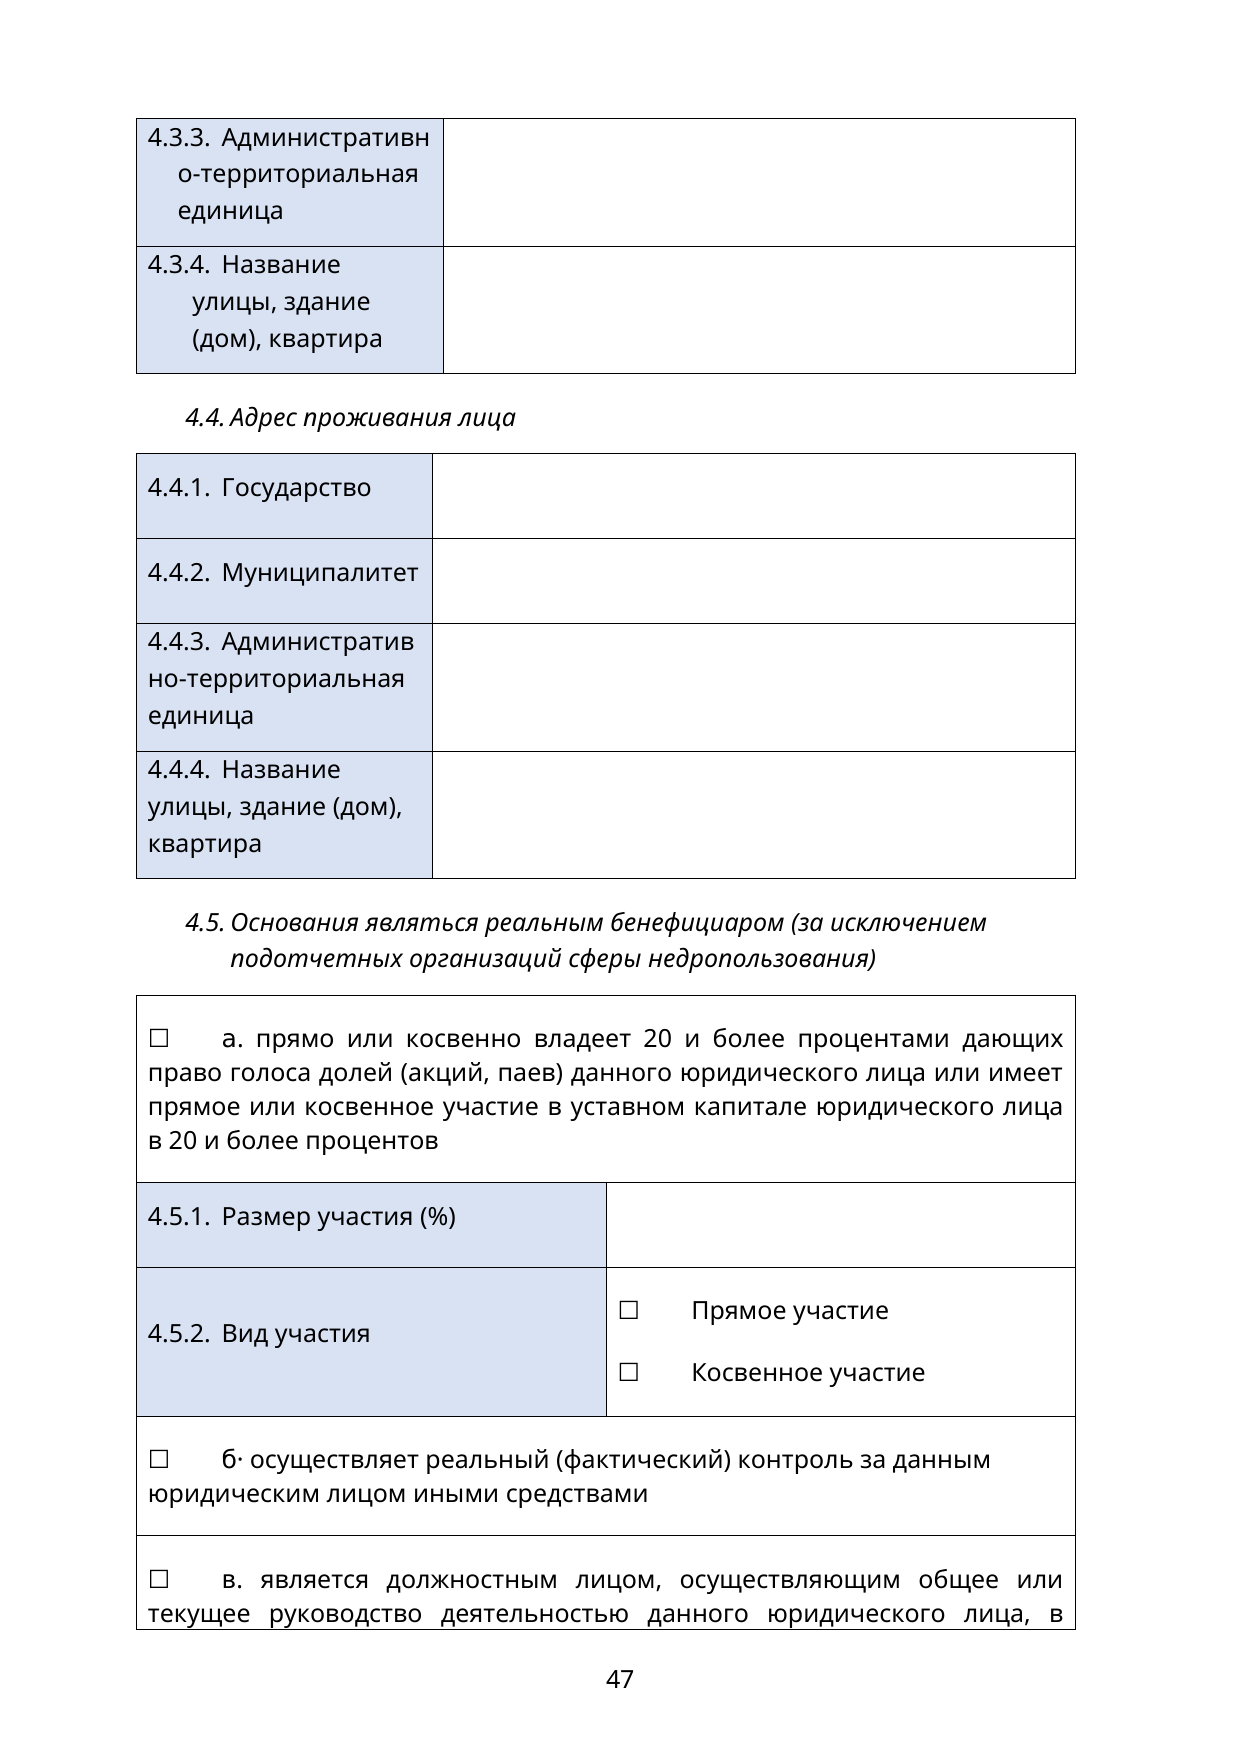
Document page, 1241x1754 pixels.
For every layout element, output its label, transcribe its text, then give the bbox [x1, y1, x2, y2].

table_cell [433, 539, 1075, 623]
table_cell [444, 247, 1075, 373]
table_cell Размер участия (%) [137, 1183, 606, 1267]
table_cell [433, 752, 1075, 878]
table_cell Название улицы, здание (дом), квартира [137, 752, 432, 878]
table_cell Муниципалитет [137, 539, 432, 623]
table_header а. прямо или косвенно владеет 20 и более процентами дающих право голоса долей (акций, паев) данного юридического лица или имеет прямое или косвенное участие в уставном капитале юридического лица в 20 и более процентов [137, 996, 1075, 1182]
table_header [433, 454, 1075, 538]
table_cell б․ осуществляет реальный (фактический) контроль за данным юридическим лицом иными средствами [137, 1417, 1075, 1535]
table_cell Вид участия [137, 1268, 606, 1416]
table_cell Административно-территориальная единица [137, 624, 432, 751]
table_cell [607, 1183, 1075, 1267]
list Основания являться реальным бенефициаром (за исключением подотчетных организаций сферы недропользования) [185, 904, 1092, 975]
table_cell [444, 119, 1075, 246]
table_cell [433, 624, 1075, 751]
list Адрес проживания лица [185, 399, 1092, 433]
table_header Государство [137, 454, 432, 538]
table_cell Административно-территориальная единица [137, 119, 443, 246]
table_cell Название улицы, здание (дом), квартира [137, 247, 443, 373]
table_cell Прямое участие Косвенное участие [607, 1268, 1075, 1416]
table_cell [137, 1536, 1075, 1629]
